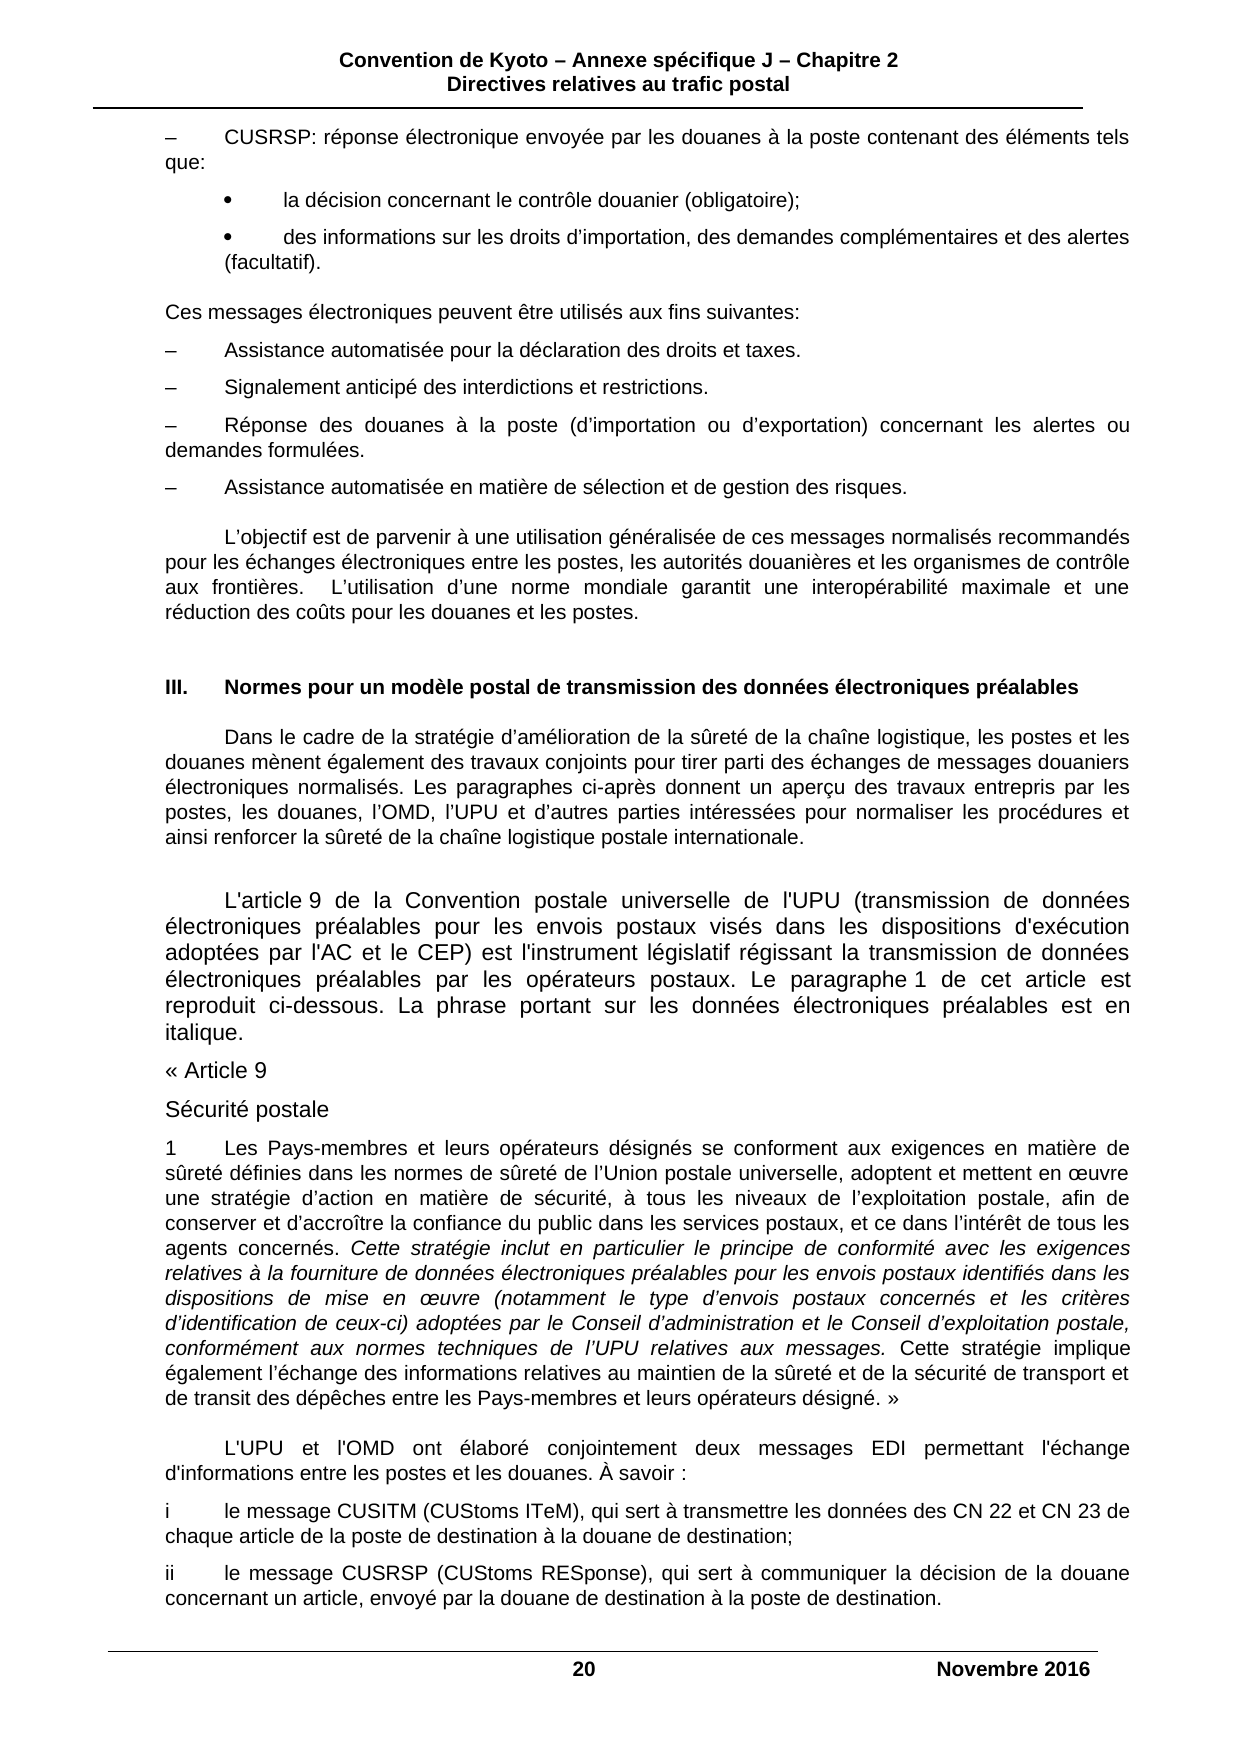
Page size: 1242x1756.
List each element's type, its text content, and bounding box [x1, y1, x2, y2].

text L'article 9 de la Convention postale universelle de l'UPU (transmission de données électroniques préalables pour les envois postaux visés dans les dispositions d'exécution adoptées par l'AC et le CEP) est l'instrument législatif régissant la transmission de données électroniques préalables par les opérateurs postaux. Le paragraphe 1 de cet article est reproduit ci-dessous. La phrase portant sur les données électroniques préalables est en italique. [165, 887, 1131, 1045]
text « Article 9 [165, 1057, 1131, 1084]
text L'UPU et l'OMD ont élaboré conjointement deux messages EDI permettant l'échange d'informations entre les postes et les douanes. À savoir : [165, 1435, 1131, 1485]
text des informations sur les droits d’importation, des demandes complémentaires et des alertes (facultatif). [224, 224, 1131, 274]
list i le message CUSITM (CUStoms ITeM), qui sert à transmettre les données des CN 22 et CN 23 de chaque article de la poste de destination à la douane de destination; [165, 1497, 1131, 1547]
text Dans le cadre de la stratégie d’amélioration de la sûreté de la chaîne logistique, les postes et les douanes mènent également des travaux conjoints pour tirer parti des échanges de messages douaniers électroniques normalisés. Les paragraphes ci-après donnent un aperçu des travaux entrepris par les postes, les douanes, l’OMD, l’UPU et d’autres parties intéressées pour normaliser les procédures et ainsi renforcer la sûreté de la chaîne logistique postale internationale. [165, 724, 1131, 849]
text Sécurité postale [165, 1096, 1131, 1122]
text Réponse des douanes à la poste (d’importation ou d’exportation) concernant les alertes ou demandes formulées. [165, 412, 1131, 462]
text Signalement anticipé des interdictions et restrictions. [165, 374, 1131, 399]
text III. Normes pour un modèle postal de transmission des données électroniques préalables [165, 674, 1131, 699]
text L’objectif est de parvenir à une utilisation généralisée de ces messages normalisés recommandés pour les échanges électroniques entre les postes, les autorités douanières et les organismes de contrôle aux frontières. L’utilisation d’une norme mondiale garantit une interopérabilité maximale et une réduction des coûts pour les douanes et les postes. [165, 524, 1131, 624]
text Assistance automatisée en matière de sélection et de gestion des risques. [165, 474, 1131, 499]
text Ces messages électroniques peuvent être utilisés aux fins suivantes: [165, 299, 1131, 324]
text la décision concernant le contrôle douanier (obligatoire); [224, 187, 1131, 212]
list Les Pays-membres et leurs opérateurs désignés se conforment aux exigences en matière de sûreté définies dans les normes de sûreté de l’Union postale universelle, adoptent et mettent en œuvre une stratégie d’action en matière de sécurité, à tous les niveaux de l’exploitation postale, afin de conserver et d’accroître la confiance du public dans les services postaux, et ce dans l’intérêt de tous les agents concernés. Cette stratégie inclut en particulier le principe de conformité avec les exigences relatives à la fourniture de données électroniques préalables pour les envois postaux identifiés dans les dispositions de mise en œuvre (notamment le type d’envois postaux concernés et les critères d’identification de ceux-ci) adoptées par le Conseil d’administration et le Conseil d’exploitation postale, conformément aux normes techniques de l’UPU relatives aux messages. Cette stratégie implique également l’échange des informations relatives au maintien de la sûreté et de la sécurité de transport et de transit des dépêches entre les Pays-membres et leurs opérateurs désigné. » [165, 1135, 1131, 1410]
text CUSRSP: réponse électronique envoyée par les douanes à la poste contenant des éléments tels que: [165, 124, 1131, 174]
list ii le message CUSRSP (CUStoms RESponse), qui sert à communiquer la décision de la douane concernant un article, envoyé par la douane de destination à la poste de destination. [165, 1560, 1131, 1610]
text Assistance automatisée pour la déclaration des droits et taxes. [165, 337, 1131, 362]
